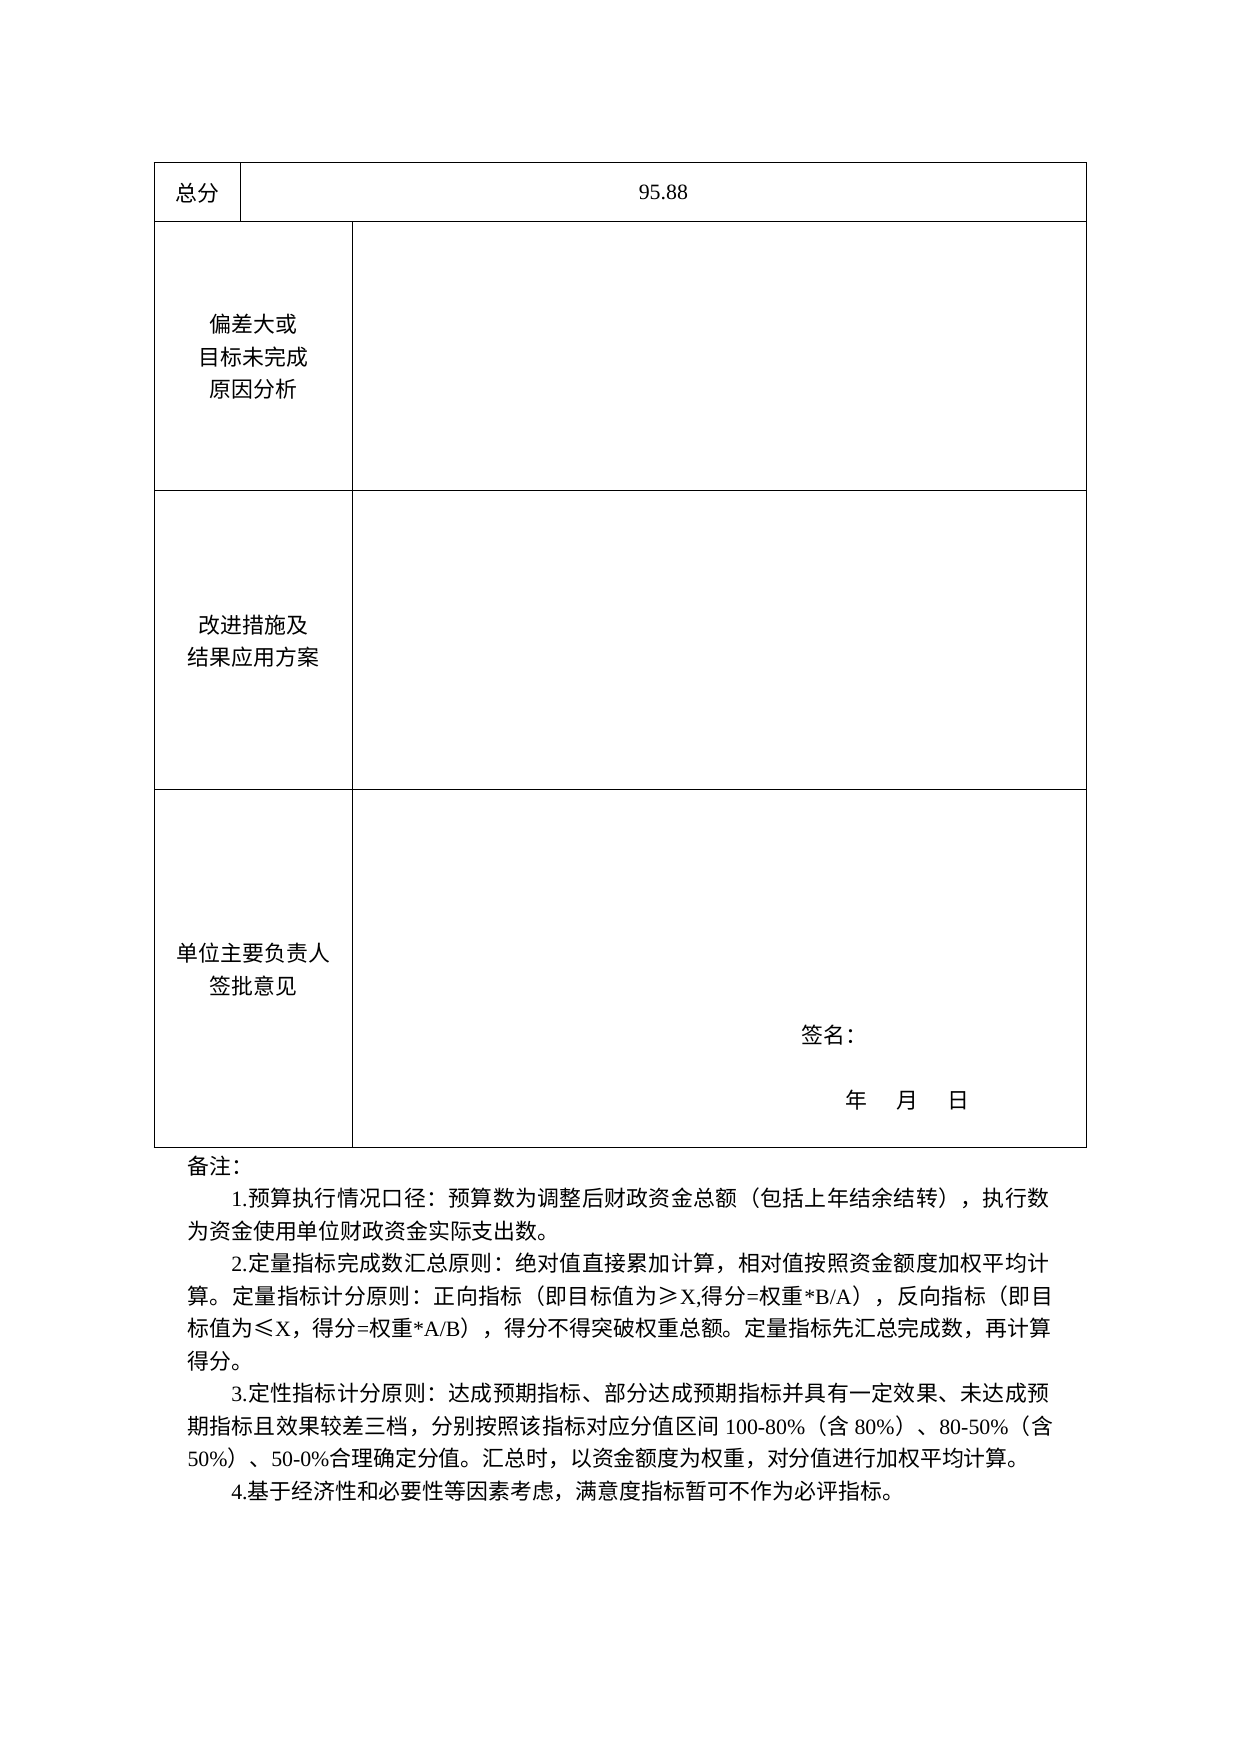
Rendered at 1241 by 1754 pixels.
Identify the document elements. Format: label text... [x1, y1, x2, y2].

text 3.定性指标计分原则：达成预期指标、部分达成预期指标并具有一定效果、未达成预期指标且效果较差三档，分别按照该指标对应分值区间100-80%（含80%）、80-50%（含50%）、50-0%合理确定分值。汇总时，以资金额度为权重，对分值进行加权平均计算。 [187, 1376, 1053, 1473]
table_cell [353, 491, 1086, 789]
text 4.基于经济性和必要性等因素考虑，满意度指标暂可不作为必评指标。 [187, 1473, 1053, 1506]
table_cell 改进措施及 结果应用方案 [155, 491, 352, 789]
table_cell 偏差大或 目标未完成 原因分析 [155, 222, 352, 490]
text 备注： [187, 1148, 1053, 1181]
table_cell [353, 222, 1086, 490]
text 2.定量指标完成数汇总原则：绝对值直接累加计算，相对值按照资金额度加权平均计算。定量指标计分原则：正向指标（即目标值为≥X,得分=权重*B/A），反向指标（即目标值为≤X，得分=权重*A/B），得分不得突破权重总额。定量指标先汇总完成数，再计算得分。 [187, 1246, 1053, 1376]
table_cell 单位主要负责人 签批意见 [155, 790, 352, 1147]
text 1.预算执行情况口径：预算数为调整后财政资金总额（包括上年结余结转），执行数为资金使用单位财政资金实际支出数。 [187, 1181, 1053, 1246]
table_cell 总分 [155, 163, 240, 221]
table_cell 签名： 年 月 日 [353, 790, 1086, 1147]
table_cell 95.88 [241, 163, 1086, 221]
